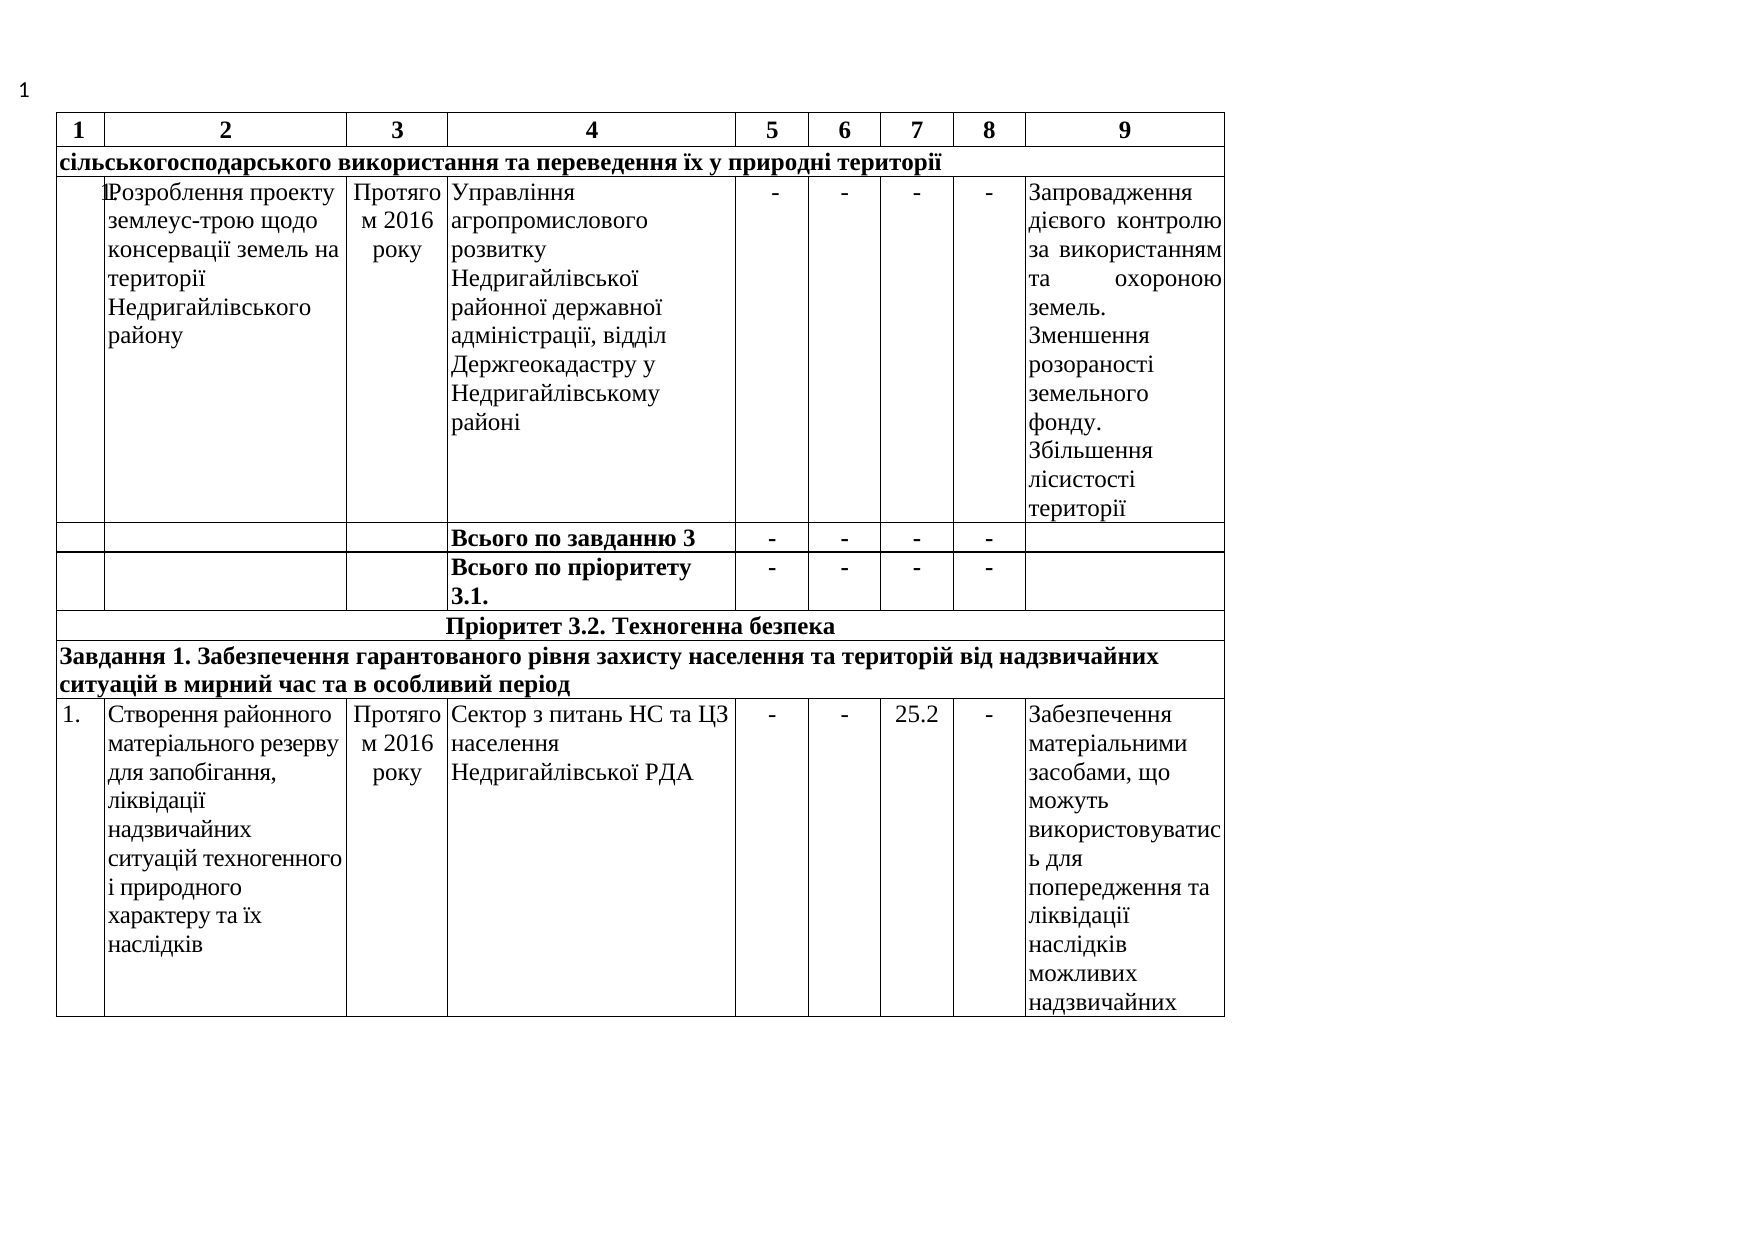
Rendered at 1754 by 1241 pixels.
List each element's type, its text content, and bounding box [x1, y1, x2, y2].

table_header 1 [57, 113, 104, 146]
table_cell 25.2 [881, 699, 953, 1016]
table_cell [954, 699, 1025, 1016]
table_header 4 [448, 113, 735, 146]
table_header 8 [954, 113, 1025, 146]
table_cell - [954, 553, 1025, 610]
table_cell - [881, 523, 953, 551]
table_cell - [954, 177, 1025, 522]
table_cell - [736, 523, 808, 551]
table_cell Пріоритет 3.2. Техногенна безпека [57, 611, 1224, 640]
table_cell - [809, 523, 880, 551]
table_cell - [736, 177, 808, 522]
table_cell [57, 553, 104, 610]
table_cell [105, 699, 346, 1016]
table_cell - [809, 177, 880, 522]
table_cell Всього по пріоритету 3.1. [448, 553, 735, 610]
table_cell - [809, 699, 880, 1016]
table_header 7 [881, 113, 953, 146]
table_cell [347, 553, 447, 610]
table_cell - [809, 553, 880, 610]
table_cell - [736, 699, 808, 1016]
table_cell [57, 523, 104, 551]
table_cell [105, 523, 346, 551]
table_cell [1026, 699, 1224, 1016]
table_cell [448, 699, 735, 1016]
table_cell Всього по завданню 3 [448, 523, 735, 551]
table_cell [1026, 553, 1224, 610]
table_cell - [736, 553, 808, 610]
table_cell [105, 553, 346, 610]
table_cell Протягом 2016 року [347, 699, 447, 1016]
table_cell - [881, 177, 953, 522]
table_cell Розроблення проекту землеус-трою щодо консервації земель на території Недригайлівського району [105, 177, 346, 522]
table_header 2 [105, 113, 346, 146]
table_cell Завдання 1. Забезпечення гарантованого рівня захисту населення та територій від надзвичайних ситуацій в мирний час та в особливий період [57, 641, 1224, 698]
table_header 9 [1026, 113, 1224, 146]
table_cell Управління агропромислового розвитку Недригайлівської районної державної адміністрації, відділ Держгеокадастру у Недригайлівському районі [448, 177, 735, 522]
table_cell [347, 523, 447, 551]
table_cell [1026, 523, 1224, 551]
table_cell - [954, 523, 1025, 551]
table_cell Протягом 2016 року [347, 177, 447, 522]
table_cell Запровадження дієвого контролю за використанням та охороною земель. Зменшення розораності земельного фонду. Збільшення лісистості території [1026, 177, 1224, 522]
table_header 6 [809, 113, 880, 146]
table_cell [57, 147, 1224, 176]
table_cell [57, 699, 104, 1016]
table_cell [57, 177, 104, 522]
table_cell - [881, 553, 953, 610]
table_header 5 [736, 113, 808, 146]
table_header 3 [347, 113, 447, 146]
